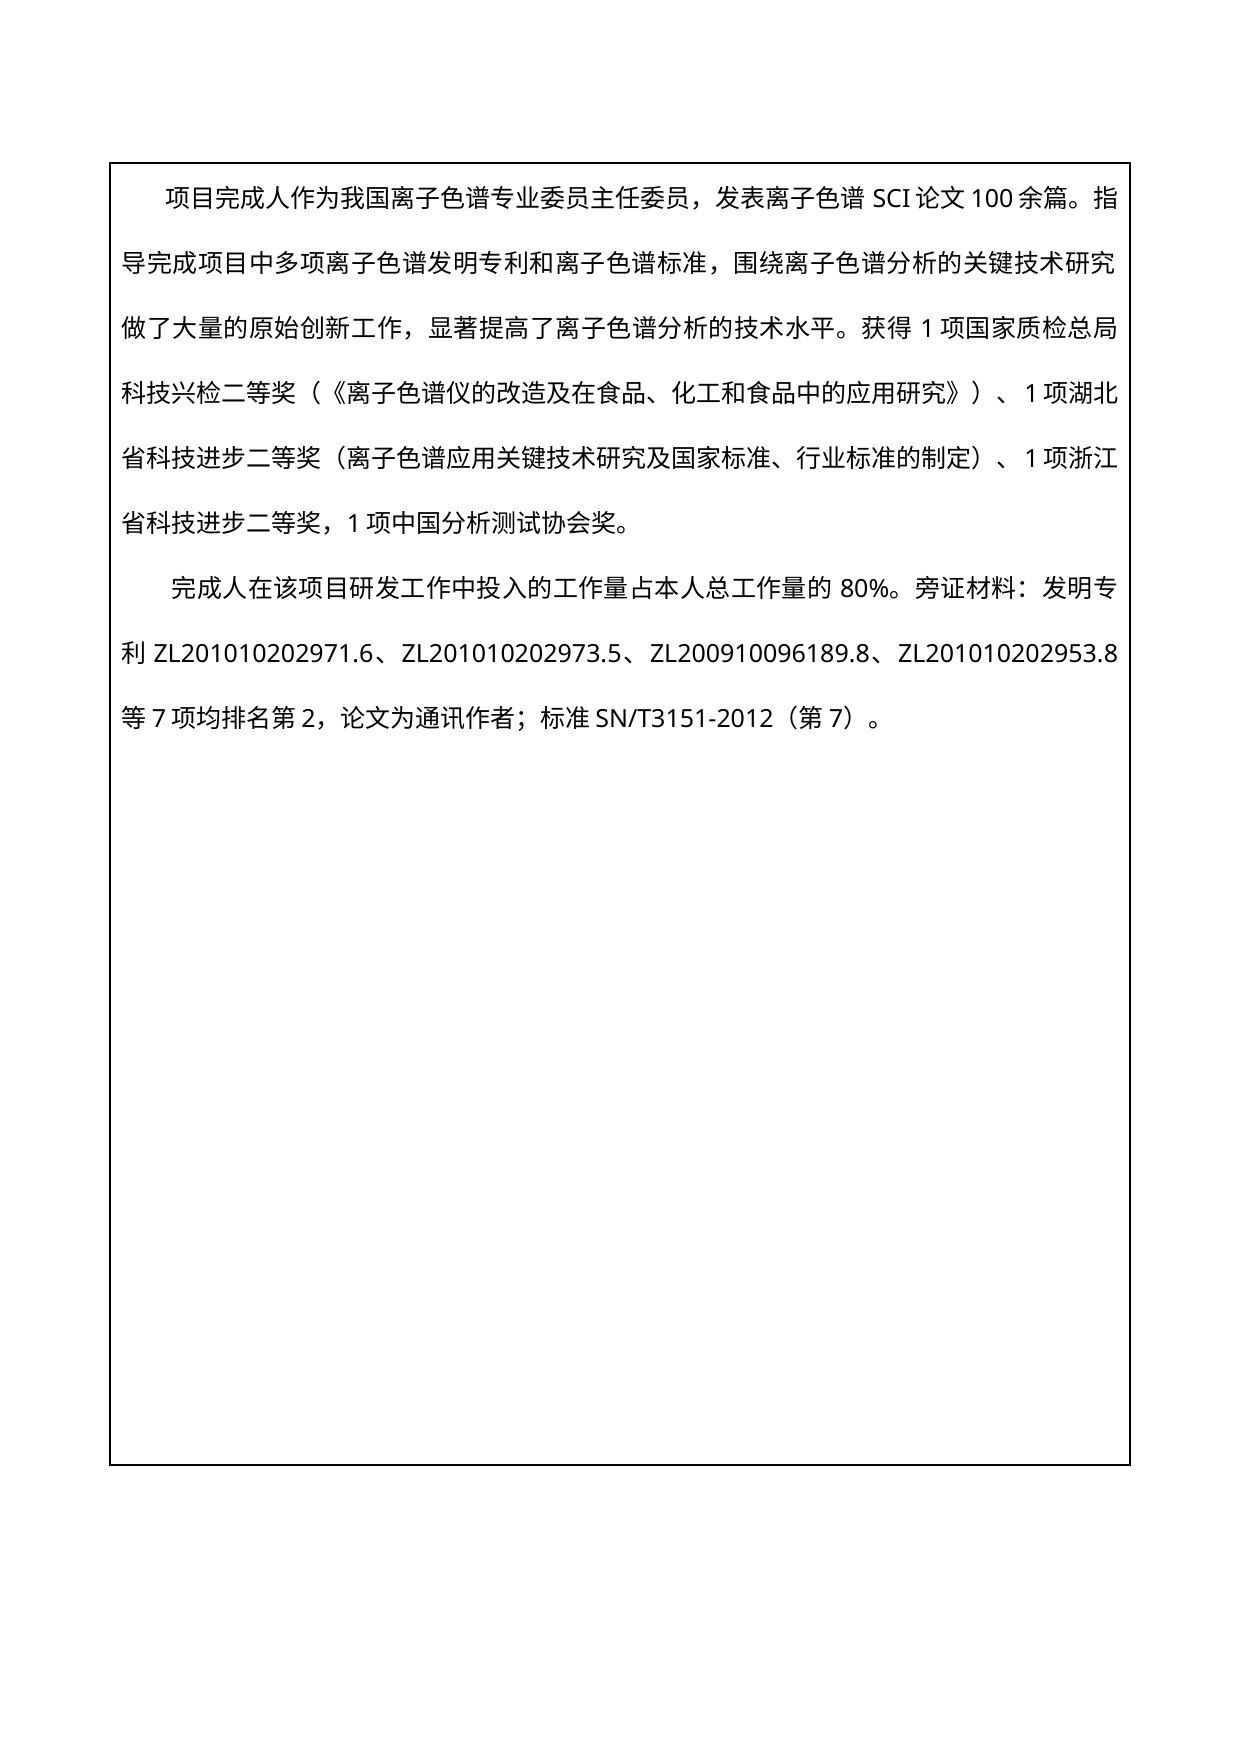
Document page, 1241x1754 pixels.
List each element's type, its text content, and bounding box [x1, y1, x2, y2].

table_cell 项目完成人作为我国离子色谱专业委员主任委员，发表离子色谱SCI论文100余篇。指导完成项目中多项离子色谱发明专利和离子色谱标准，围绕离子色谱分析的关键技术研究做了大量的原始创新工作，显著提高了离子色谱分析的技术水平。获得1项国家质检总局科技兴检二等奖（《离子色谱仪的改造及在食品、化工和食品中的应用研究》）、1项湖北省科技进步二等奖（离子色谱应用关键技术研究及国家标准、行业标准的制定）、1项浙江省科技进步二等奖，1项中国分析测试协会奖。 完成人在该项目研发工作中投入的工作量占本人总工作量的80%。旁证材料：发明专利ZL201010202971.6、ZL201010202973.5、ZL200910096189.8、ZL201010202953.8等7项均排名第2，论文为通讯作者；标准SN/T3151-2012（第7）。 [111, 164, 1129, 1464]
